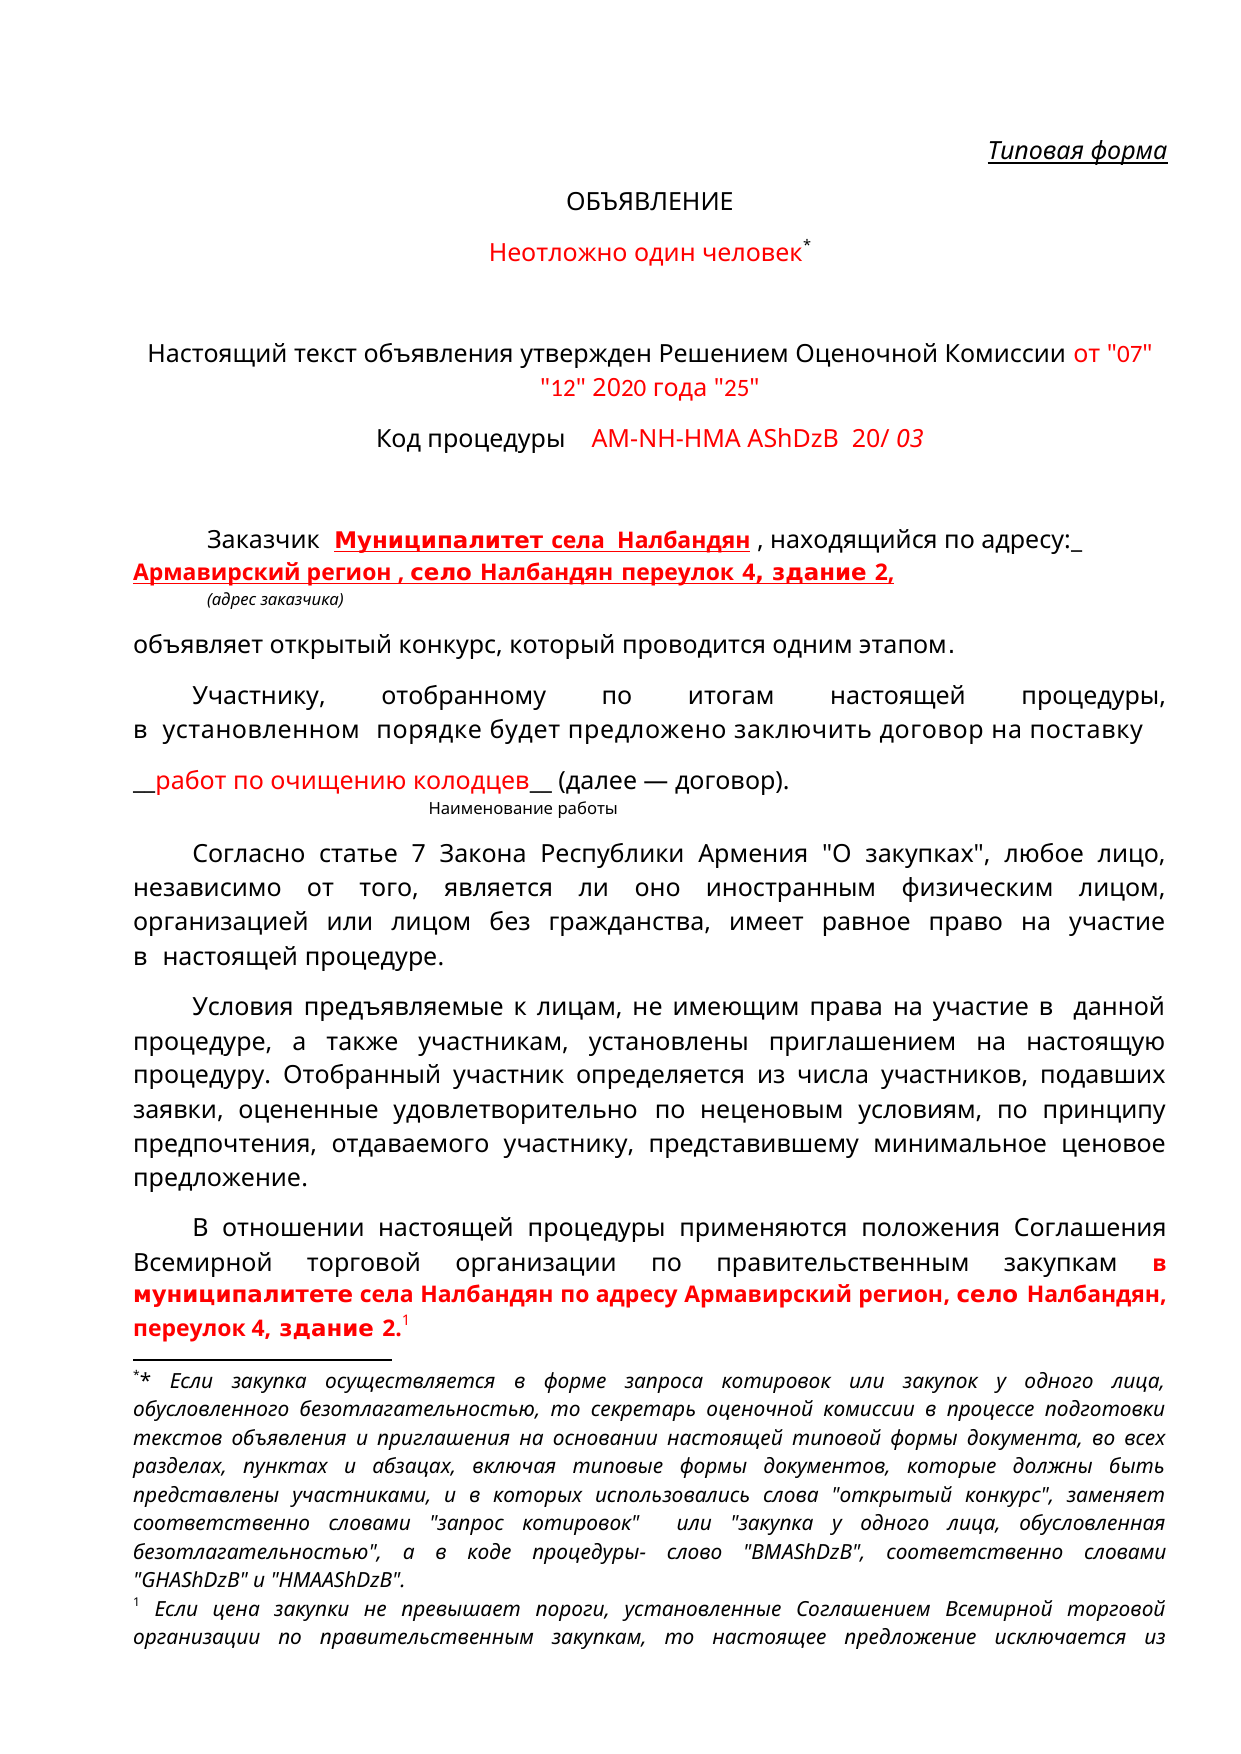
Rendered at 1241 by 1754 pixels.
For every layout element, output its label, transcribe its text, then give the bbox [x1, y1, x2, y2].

text ОБЪЯВЛЕНИЕ [133, 184, 1166, 218]
text Условия предъявляемые к лицам, не имеющим права на участие в данной процедуре, а также участникам, установлены приглашением на настоящую процедуру. Отобранный участник определяется из числа участников, подавших заявки, оцененные удовлетворительно по неценовым условиям, по принципу предпочтения, отдаваемого участнику, представившему минимальное ценовое предложение. [133, 989, 1166, 1193]
text Неотложно один человек* [133, 234, 1166, 268]
text Настоящий текст объявления утвержден Решением Оценочной Комиссии от "07" "12" 2020 года "25" [133, 336, 1166, 404]
text Заказчик Муниципалитет села Налбандян , находящийся по адресу:_ Армавирский регион , село Налбандян переулок 4, здание 2, [133, 522, 1166, 587]
text __работ по очищению колодцев__ (далее — договор). [133, 762, 1166, 797]
text Код процедуры AM-NH-HMA AShDzB 20/ 03 [133, 421, 1166, 455]
text В отношении настоящей процедуры применяются положения Соглашения Всемирной торговой организации по правительственным закупкам в муниципалитете села Налбандян по адресу Армавирский регион, село Налбандян, переулок 4, здание 2. [133, 1210, 1166, 1343]
text Типовая форма [133, 133, 1167, 167]
text Участнику, отобранному по итогам настоящей процедуры, в установленном порядке будет предложено заключить договор на поставку [133, 677, 1166, 746]
text (адрес заказчика) [133, 587, 1166, 610]
text Согласно статье 7 Закона Республики Армения "О закупках", любое лицо, независимо от того, является ли оно иностранным физическим лицом, организацией или лицом без гражданства, имеет равное право на участие в настоящей процедуре. [133, 836, 1166, 972]
text Наименование работы [428, 797, 1166, 819]
text объявляет открытый конкурс, который проводится одним этапом. [133, 627, 1166, 661]
